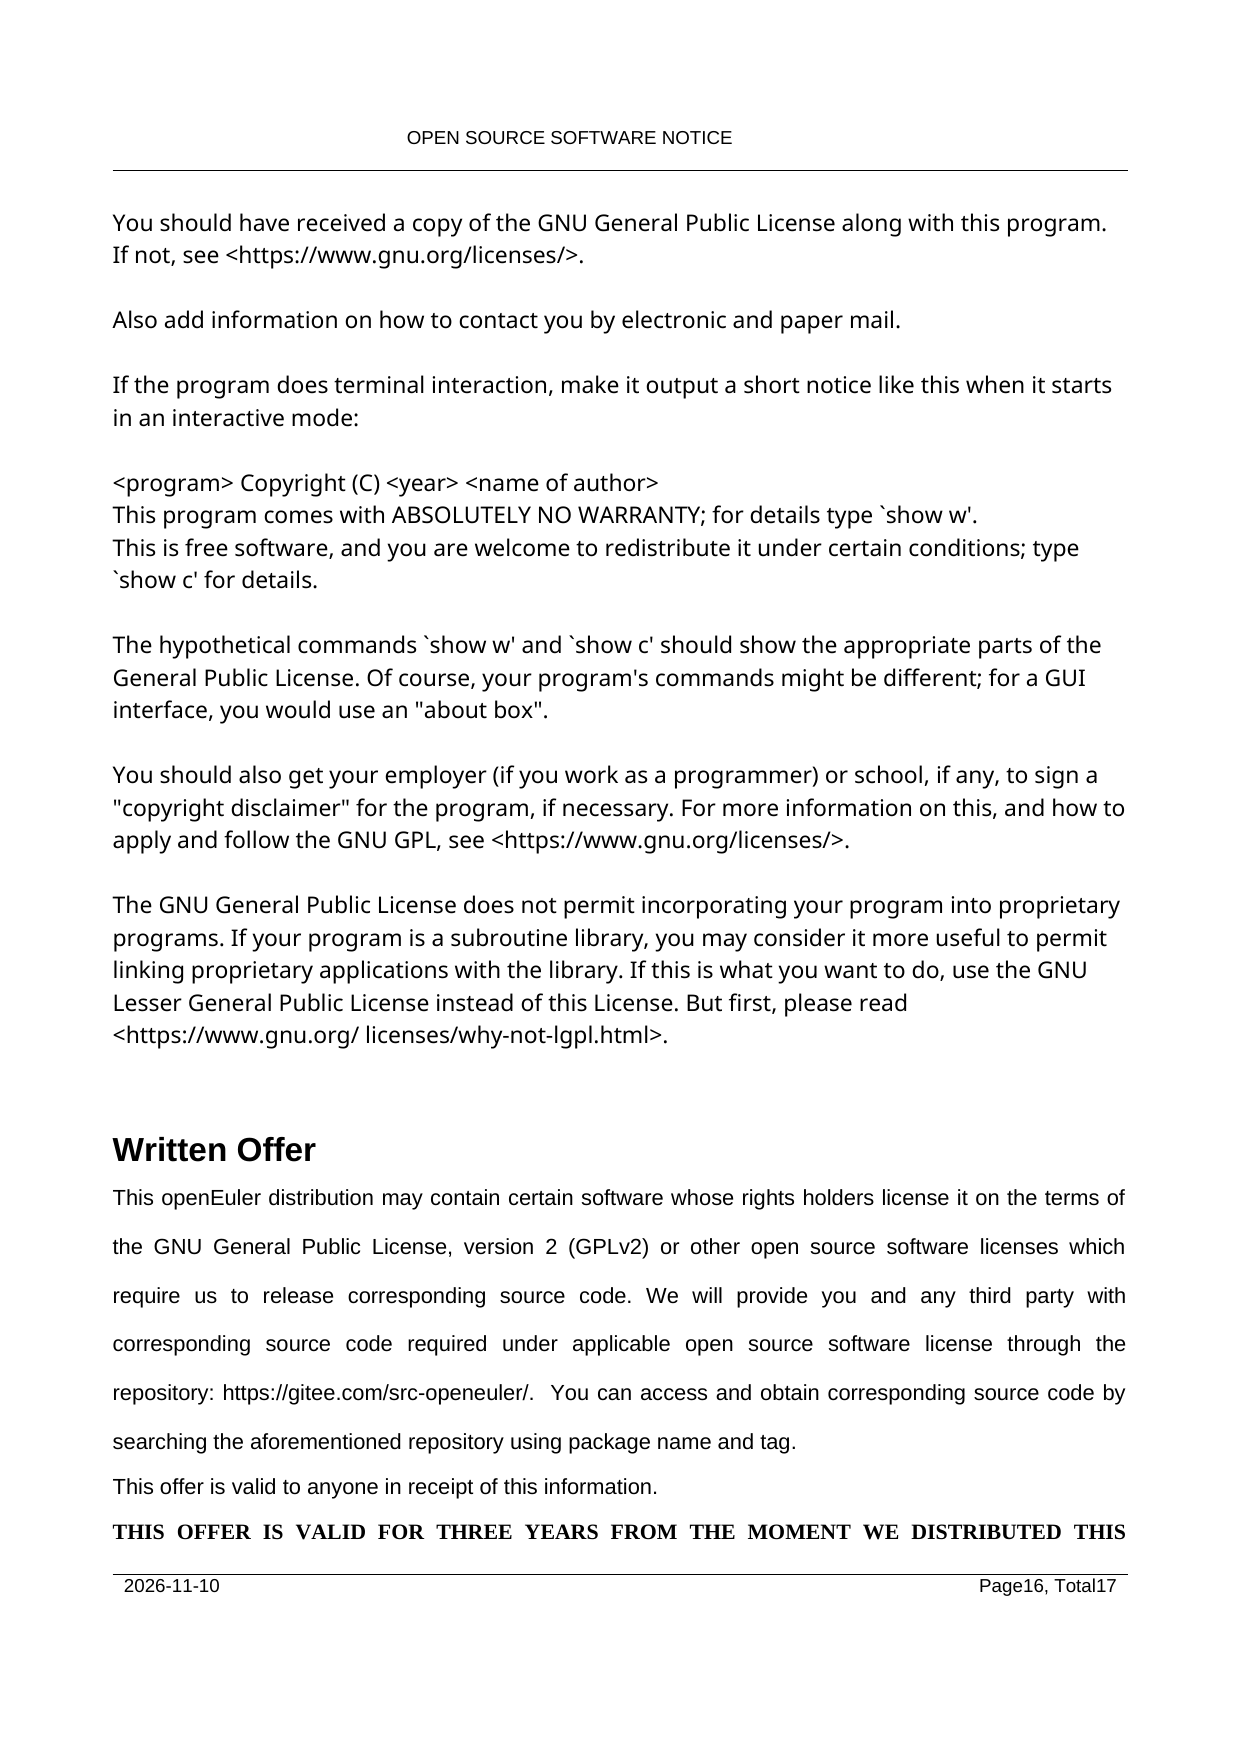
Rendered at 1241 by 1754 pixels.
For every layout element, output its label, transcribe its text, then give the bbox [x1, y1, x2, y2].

text <program> Copyright (C) <year> <name of author> [112, 466, 1128, 499]
text The hypothetical commands `show w' and `show c' should show the appropriate parts of the General Public License. Of course, your program's commands might be different; for a GUI interface, you would use an "about box". [112, 629, 1128, 726]
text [112, 1515, 1128, 1548]
text Written Offer [112, 1116, 1128, 1181]
text Also add information on how to contact you by electronic and paper mail. [112, 304, 1128, 336]
text If the program does terminal interaction, make it output a short notice like this when it starts in an interactive mode: [112, 369, 1128, 434]
text This is free software, and you are welcome to redistribute it under certain conditions; type `show c' for details. [112, 531, 1128, 596]
text The GNU General Public License does not permit incorporating your program into proprietary programs. If your program is a subroutine library, you may consider it more useful to permit linking proprietary applications with the library. If this is what you want to do, use the GNU Lesser General Public License instead of this License. But first, please read <https://www.gnu.org/ licenses/why-not-lgpl.html>. [112, 889, 1128, 1051]
text This program comes with ABSOLUTELY NO WARRANTY; for details type `show w'. [112, 499, 1128, 531]
text This offer is valid to anyone in receipt of this information. [112, 1470, 1128, 1503]
text You should have received a copy of the GNU General Public License along with this program. If not, see <https://www.gnu.org/licenses/>. [112, 206, 1128, 271]
text You should also get your employer (if you work as a programmer) or school, if any, to sign a "copyright disclaimer" for the program, if necessary. For more information on this, and how to apply and follow the GNU GPL, see <https://www.gnu.org/licenses/>. [112, 759, 1128, 856]
text This openEuler distribution may contain certain software whose rights holders license it on the terms of the GNU General Public License, version 2 (GPLv2) or other open source software licenses which require us to release corresponding source code. We will provide you and any third party with corresponding source code required under applicable open source software license through the repository: https://gitee.com/src-openeuler/. You can access and obtain corresponding source code by searching the aforementioned repository using package name and tag. [112, 1181, 1128, 1458]
